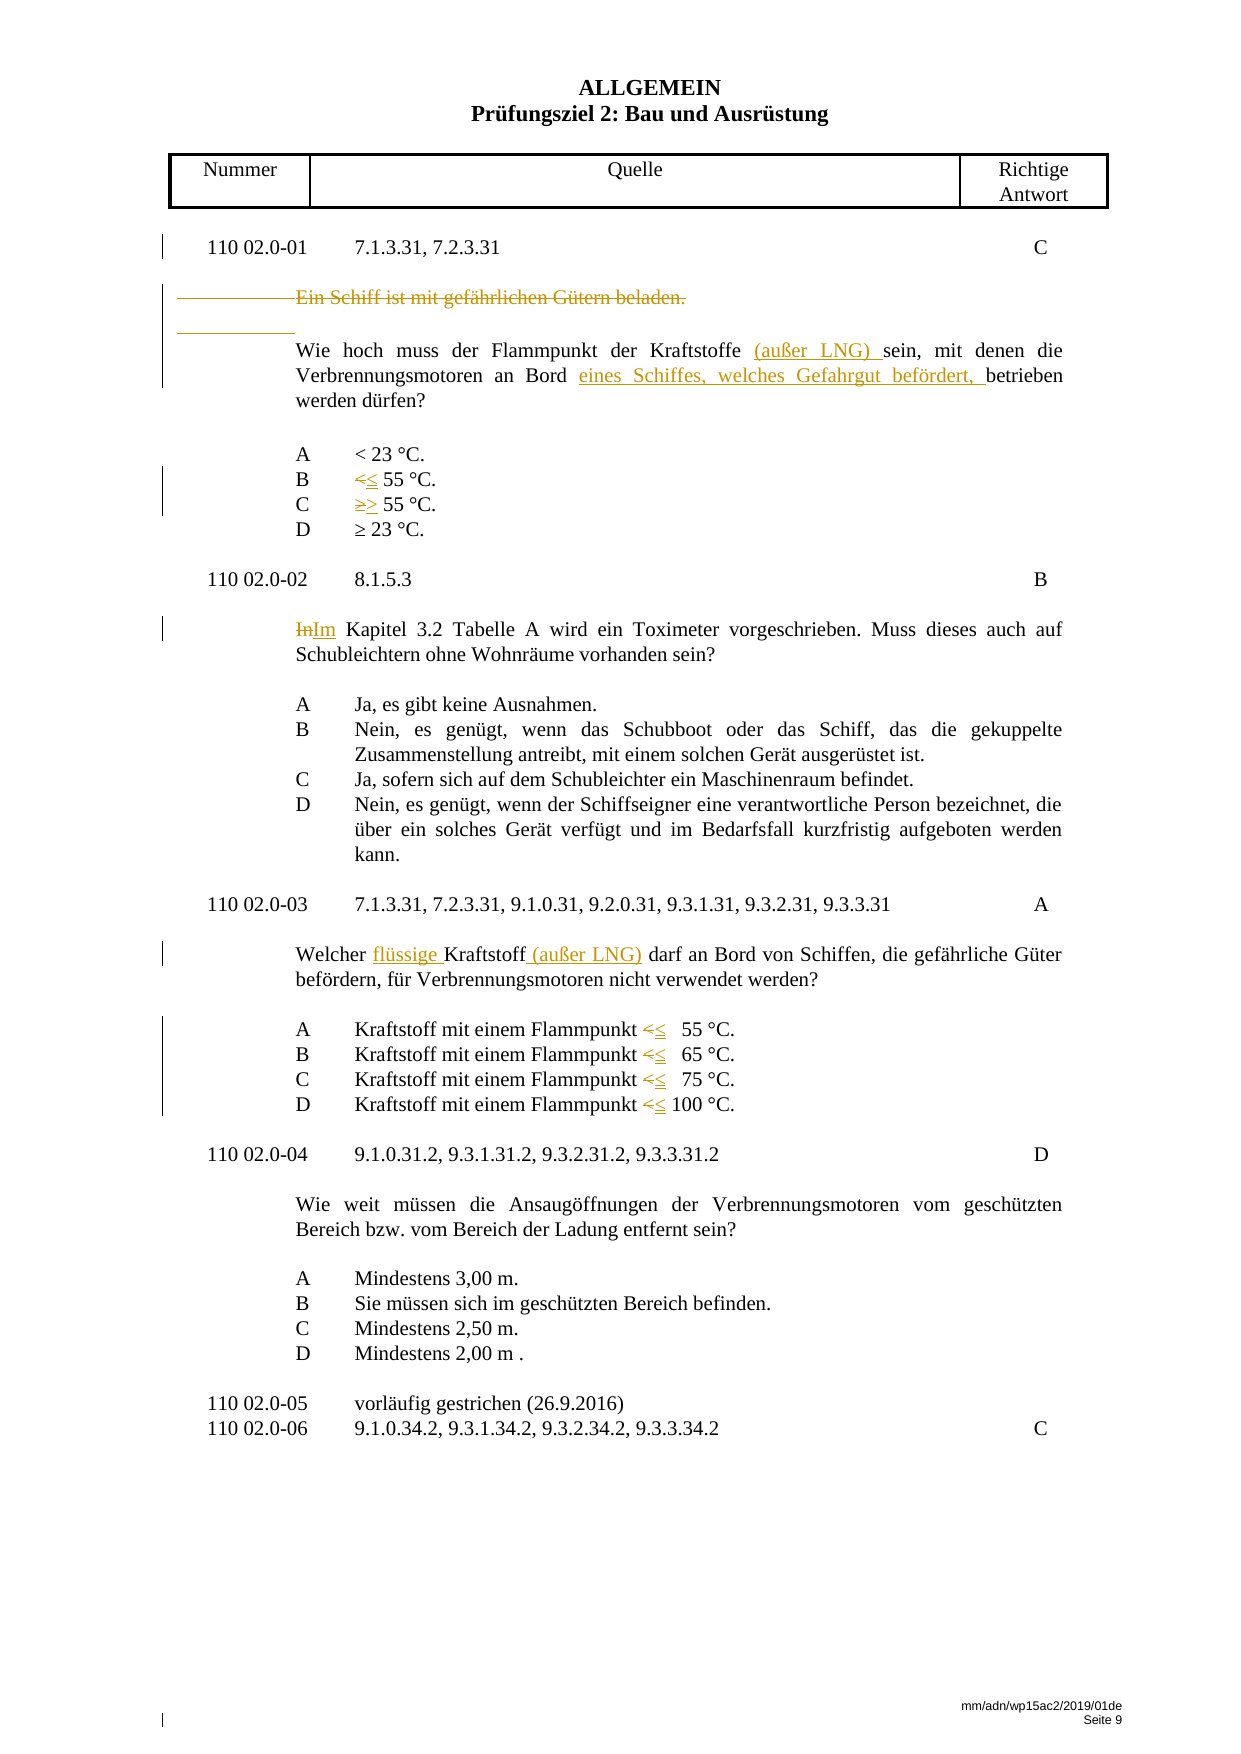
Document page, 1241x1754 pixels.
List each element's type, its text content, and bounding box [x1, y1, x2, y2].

text 110 02.0-06 9.1.0.34.2, 9.3.1.34.2, 9.3.2.34.2, 9.3.3.34.2 C [177, 1415, 1063, 1440]
text C Kraftstoff mit einem Flammpunkt 75 °C. [177, 1066, 1063, 1091]
text A Ja, es gibt keine Ausnahmen. [177, 691, 1063, 716]
text Wie hoch muss der Flammpunkt der Kraftstoffe sein, mit denen die Verbrennungsmotoren an Bord betrieben werden dürfen? [177, 337, 1063, 412]
text Kapitel 3.2 Tabelle A wird ein Toximeter vorgeschrieben. Muss dieses auch auf Schubleichtern ohne Wohnräume vorhanden sein? [177, 616, 1063, 666]
text B Kraftstoff mit einem Flammpunkt 65 °C. [177, 1041, 1063, 1066]
text D Nein, es genügt, wenn der Schiffseigner eine verantwortliche Person bezeichnet, die über ein solches Gerät verfügt und im Bedarfsfall kurzfristig aufgeboten werden kann. [177, 791, 1063, 866]
text Wie weit müssen die Ansaugöffnungen der Verbrennungsmotoren vom geschützten Bereich bzw. vom Bereich der Ladung entfernt sein? [177, 1191, 1063, 1241]
text 110 02.0-03 7.1.3.31, 7.2.3.31, 9.1.0.31, 9.2.0.31, 9.3.1.31, 9.3.2.31, 9.3.3.31 A [177, 891, 1063, 916]
text C Mindestens 2,50 m. [177, 1315, 1063, 1340]
text A Mindestens 3,00 m. [177, 1266, 1063, 1290]
text Welcher Kraftstoff darf an Bord von Schiffen, die gefährliche Güter befördern, für Verbrennungsmotoren nicht verwendet werden? [177, 941, 1063, 991]
text A Kraftstoff mit einem Flammpunkt 55 °C. [177, 1016, 1063, 1041]
text D Mindestens 2,00 m . [177, 1340, 1063, 1365]
text C Ja, sofern sich auf dem Schubleichter ein Maschinenraum befindet. [177, 766, 1063, 791]
text B Nein, es genügt, wenn das Schubboot oder das Schiff, das die gekuppelte Zusammenstellung antreibt, mit einem solchen Gerät ausgerüstet ist. [177, 716, 1063, 766]
text 110 02.0-02 8.1.5.3 B [177, 566, 1063, 591]
text 110 02.0-01 7.1.3.31, 7.2.3.31 C [177, 234, 1063, 259]
text C 55 °C. [177, 491, 1063, 516]
text D Kraftstoff mit einem Flammpunkt 100 °C. [177, 1091, 1063, 1116]
text 110 02.0-04 9.1.0.31.2, 9.3.1.31.2, 9.3.2.31.2, 9.3.3.31.2 D [177, 1141, 1063, 1166]
text B Sie müssen sich im geschützten Bereich befinden. [177, 1290, 1063, 1315]
text A < 23 °C. [177, 441, 1063, 466]
text D ≥ 23 °C. [177, 516, 1063, 541]
text 110 02.0-05 vorläufig gestrichen (26.9.2016) [177, 1390, 1063, 1415]
text B 55 °C. [177, 466, 1063, 491]
